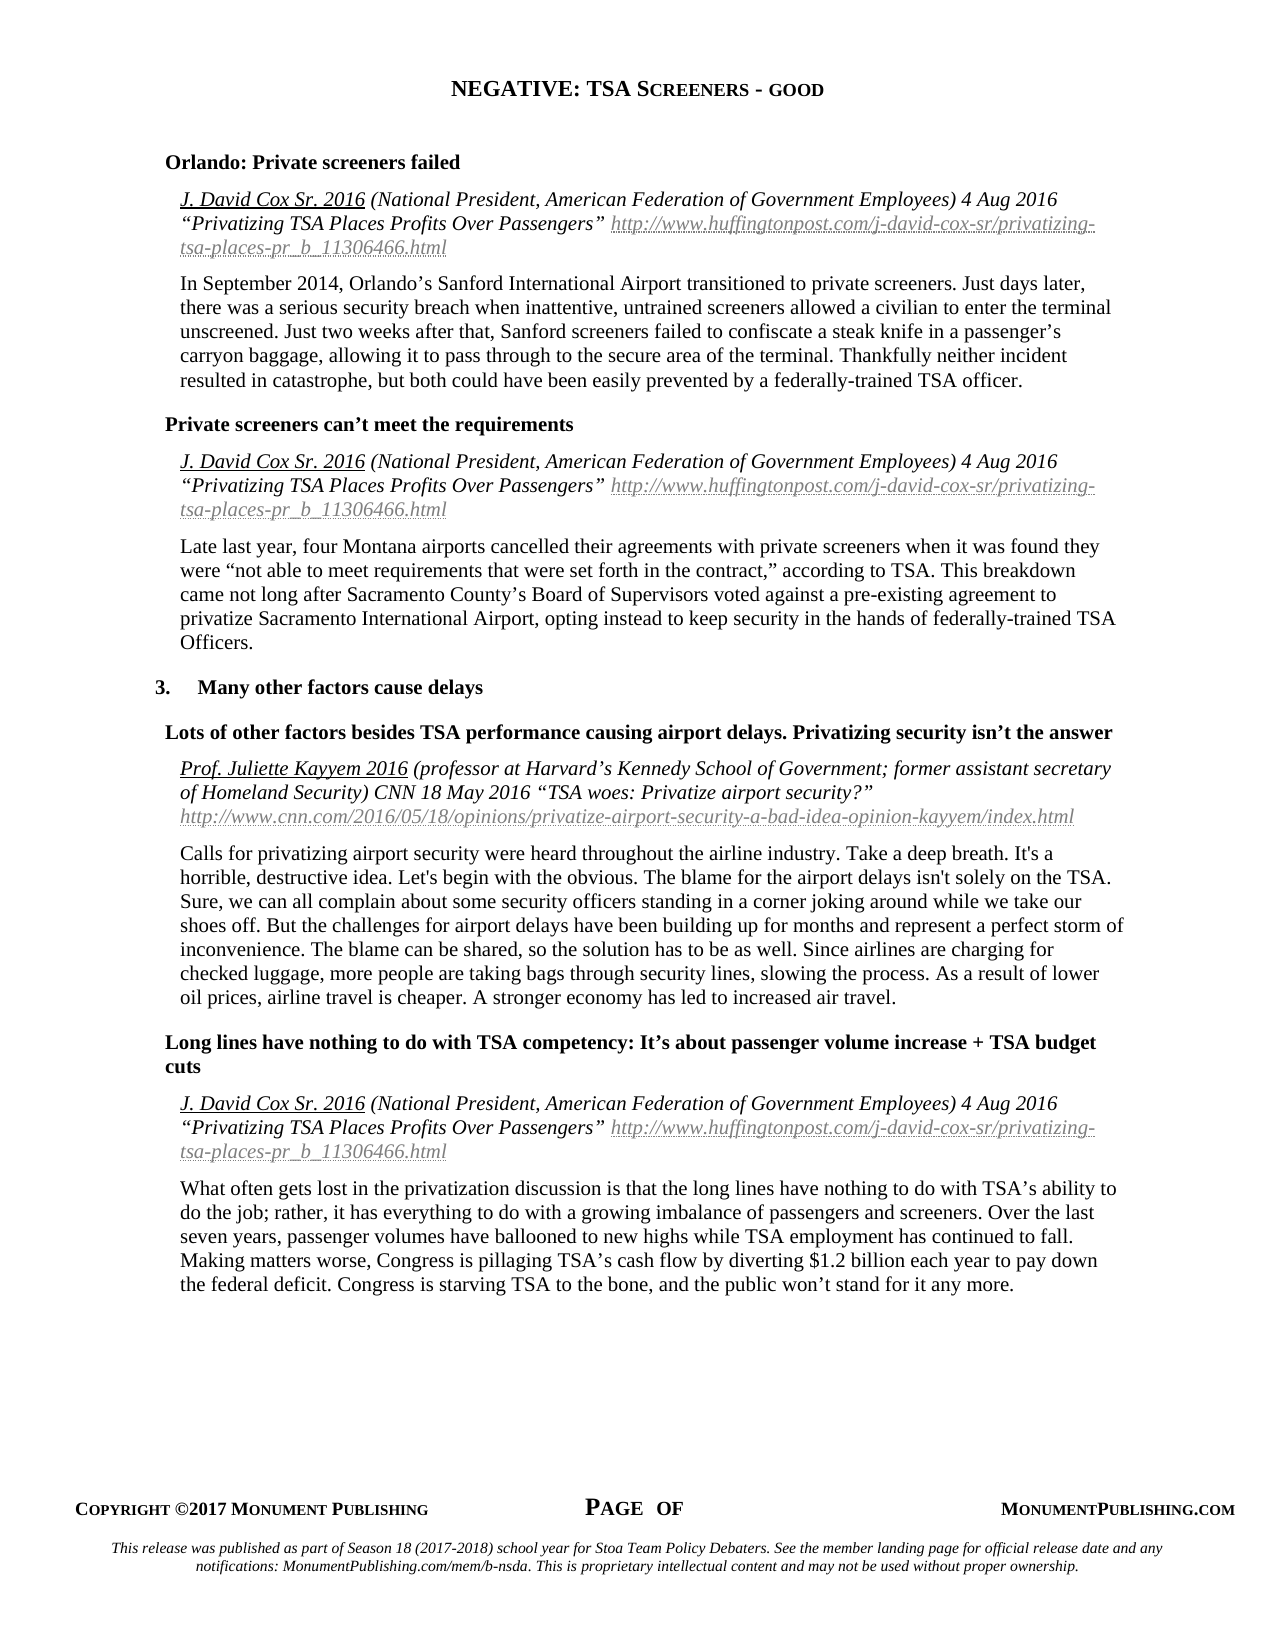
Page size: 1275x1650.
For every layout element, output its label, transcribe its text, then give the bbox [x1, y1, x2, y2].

text J. David Cox Sr. 2016 (National President, American Federation of Government Employees) 4 Aug 2016 “Privatizing TSA Places Profits Over Passengers” http://www.huffingtonpost.com/j-david-cox-sr/privatizing-tsa-places-pr_b_11306466.html [180, 187, 1125, 259]
text What often gets lost in the privatization discussion is that the long lines have nothing to do with TSA’s ability to do the job; rather, it has everything to do with a growing imbalance of passengers and screeners. Over the last seven years, passenger volumes have ballooned to new highs while TSA employment has continued to fall. Making matters worse, Congress is pillaging TSA’s cash flow by diverting $1.2 billion each year to pay down the federal deficit. Congress is starving TSA to the bone, and the public won’t stand for it any more. [180, 1176, 1125, 1296]
text Orlando: Private screeners failed [165, 150, 1125, 174]
list Many other factors cause delays [155, 675, 1125, 699]
text Lots of other factors besides TSA performance causing airport delays. Privatizing security isn’t the answer [165, 720, 1125, 744]
text Private screeners can’t meet the requirements [165, 412, 1125, 436]
text Calls for privatizing airport security were heard throughout the airline industry. Take a deep breath. It's a horrible, destructive idea. Let's begin with the obvious. The blame for the airport delays isn't solely on the TSA. Sure, we can all complain about some security officers standing in a corner joking around while we take our shoes off. But the challenges for airport delays have been building up for months and represent a perfect storm of inconvenience. The blame can be shared, so the solution has to be as well. Since airlines are charging for checked luggage, more people are taking bags through security lines, slowing the process. As a result of lower oil prices, airline travel is cheaper. A stronger economy has led to increased air travel. [180, 841, 1125, 1009]
text Late last year, four Montana airports cancelled their agreements with private screeners when it was found they were “not able to meet requirements that were set forth in the contract,” according to TSA. This breakdown came not long after Sacramento County’s Board of Supervisors voted against a pre-existing agreement to privatize Sacramento International Airport, opting instead to keep security in the hands of federally-trained TSA Officers. [180, 534, 1125, 654]
text J. David Cox Sr. 2016 (National President, American Federation of Government Employees) 4 Aug 2016 “Privatizing TSA Places Profits Over Passengers” http://www.huffingtonpost.com/j-david-cox-sr/privatizing-tsa-places-pr_b_11306466.html [180, 449, 1125, 521]
text Prof. Juliette Kayyem 2016 (professor at Harvard’s Kennedy School of Government; former assistant secretary of Homeland Security) CNN 18 May 2016 “TSA woes: Privatize airport security?” http://www.cnn.com/2016/05/18/opinions/privatize-airport-security-a-bad-idea-opinion-kayyem/index.html [180, 756, 1125, 828]
text In September 2014, Orlando’s Sanford International Airport transitioned to private screeners. Just days later, there was a serious security breach when inattentive, untrained screeners allowed a civilian to enter the terminal unscreened. Just two weeks after that, Sanford screeners failed to confiscate a steak knife in a passenger’s carryon baggage, allowing it to pass through to the secure area of the terminal. Thankfully neither incident resulted in catastrophe, but both could have been easily prevented by a federally-trained TSA officer. [180, 271, 1125, 392]
text Long lines have nothing to do with TSA competency: It’s about passenger volume increase + TSA budget cuts [165, 1030, 1125, 1078]
text J. David Cox Sr. 2016 (National President, American Federation of Government Employees) 4 Aug 2016 “Privatizing TSA Places Profits Over Passengers” http://www.huffingtonpost.com/j-david-cox-sr/privatizing-tsa-places-pr_b_11306466.html [180, 1091, 1125, 1163]
